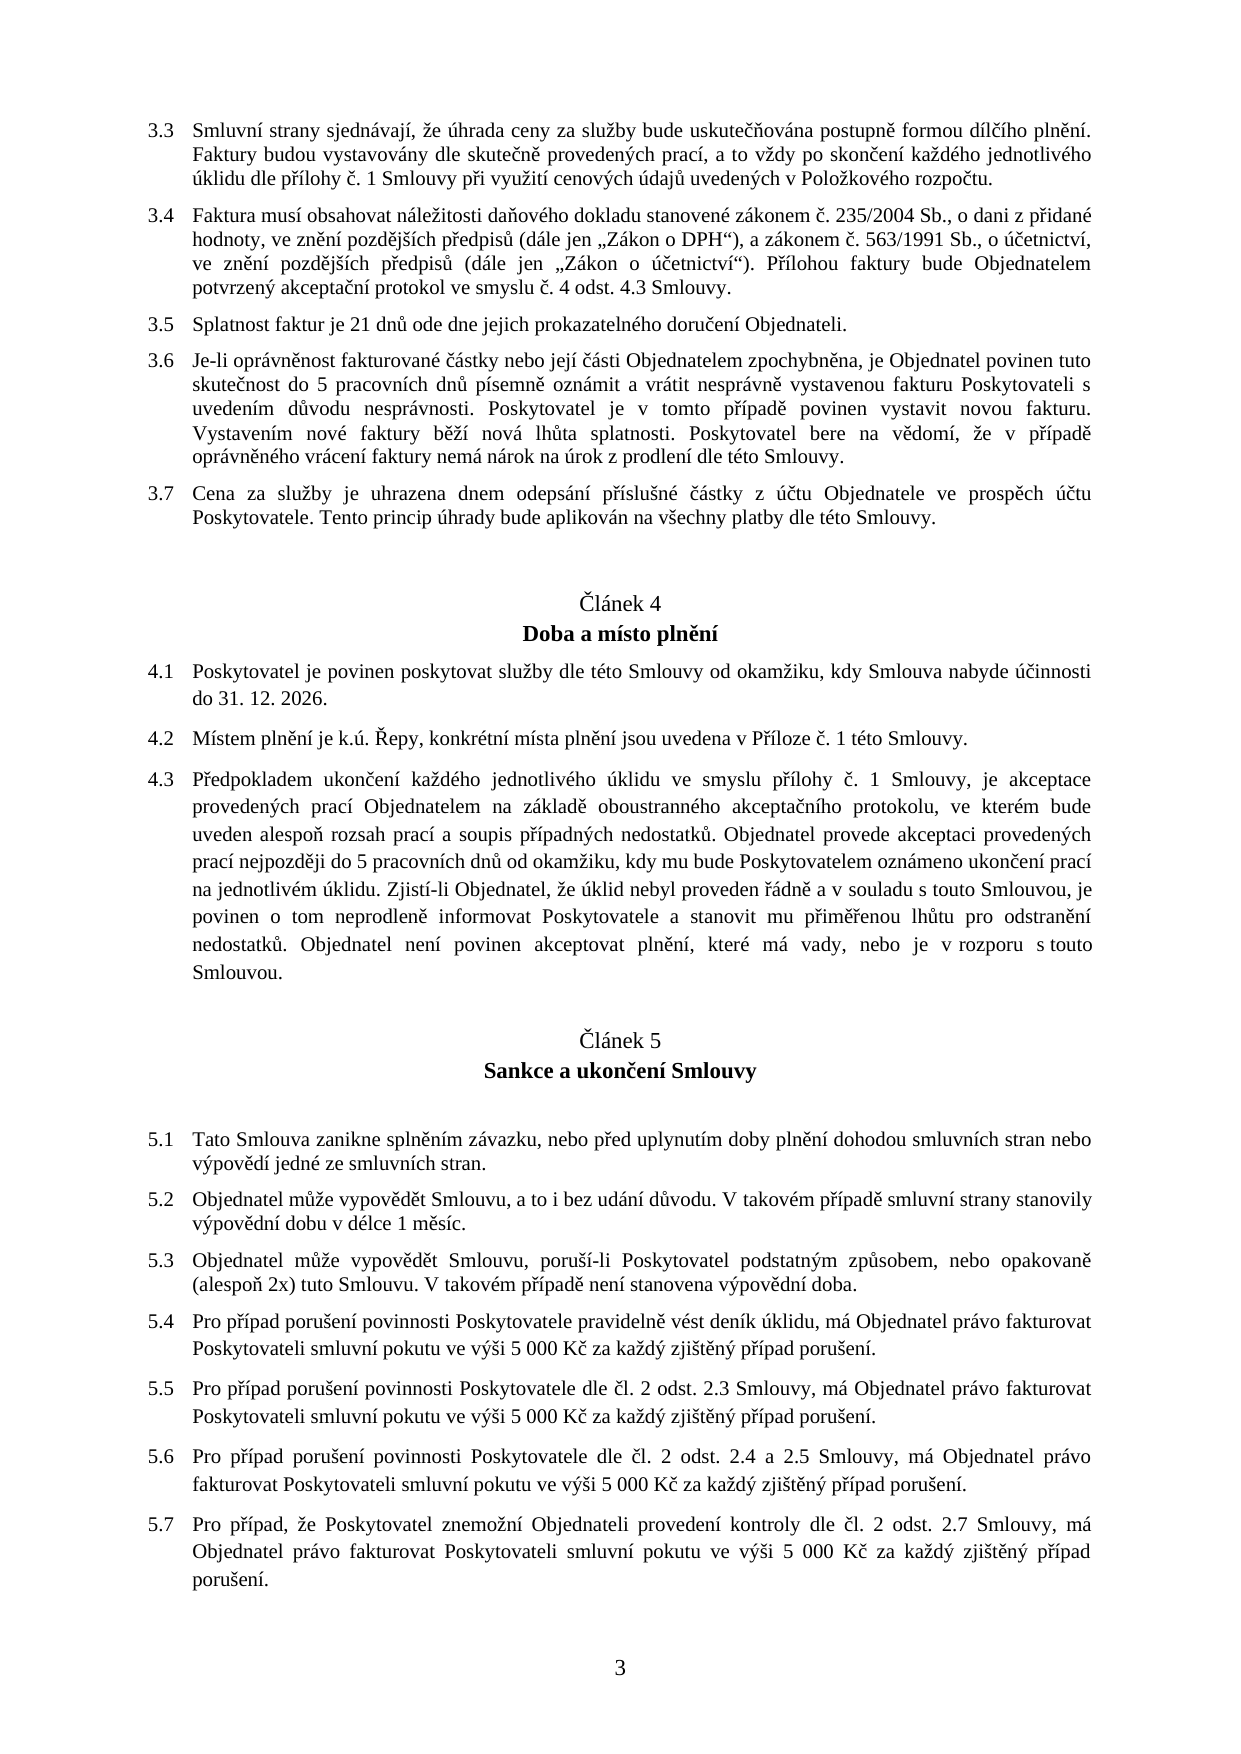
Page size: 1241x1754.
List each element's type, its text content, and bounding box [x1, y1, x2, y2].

list Tato Smlouva zanikne splněním závazku, nebo před uplynutím doby plnění dohodou smluvních stran nebo výpovědí jedné ze smluvních stran. [148, 1127, 1092, 1175]
text Článek 4 [148, 589, 1092, 616]
list Pro případ porušení povinnosti Poskytovatele dle čl. 2 odst. 2.4 a 2.5 Smlouvy, má Objednatel právo fakturovat Poskytovateli smluvní pokutu ve výši 5 000 Kč za každý zjištěný případ porušení. [148, 1444, 1092, 1496]
list Faktura musí obsahovat náležitosti daňového dokladu stanovené zákonem č. 235/2004 Sb., o dani z přidané hodnoty, ve znění pozdějších předpisů (dále jen „Zákon o DPH“), a zákonem č. 563/1991 Sb., o účetnictví, ve znění pozdějších předpisů (dále jen „Zákon o účetnictví“). Přílohou faktury bude Objednatelem potvrzený akceptační protokol ve smyslu č. 4 odst. 4.3 Smlouvy. [148, 203, 1092, 299]
text Článek 5 [148, 1027, 1092, 1054]
list Je-li oprávněnost fakturované částky nebo její části Objednatelem zpochybněna, je Objednatel povinen tuto skutečnost do 5 pracovních dnů písemně oznámit a vrátit nesprávně vystavenou fakturu Poskytovateli s uvedením důvodu nesprávnosti. Poskytovatel je v tomto případě povinen vystavit novou fakturu. Vystavením nové faktury běží nová lhůta splatnosti. Poskytovatel bere na vědomí, že v případě oprávněného vrácení faktury nemá nárok na úrok z prodlení dle této Smlouvy. [148, 348, 1092, 468]
list Poskytovatel je povinen poskytovat služby dle této Smlouvy od okamžiku, kdy Smlouva nabyde účinnosti do 31. 12. 2026. [148, 659, 1092, 710]
list Splatnost faktur je 21 dnů ode dne jejich prokazatelného doručení Objednateli. [148, 312, 1092, 336]
list Cena za služby je uhrazena dnem odepsání příslušné částky z účtu Objednatele ve prospěch účtu Poskytovatele. Tento princip úhrady bude aplikován na všechny platby dle této Smlouvy. [148, 481, 1092, 529]
list Pro případ porušení povinnosti Poskytovatele dle čl. 2 odst. 2.3 Smlouvy, má Objednatel právo fakturovat Poskytovateli smluvní pokutu ve výši 5 000 Kč za každý zjištěný případ porušení. [148, 1376, 1092, 1428]
list Objednatel může vypovědět Smlouvu, poruší-li Poskytovatel podstatným způsobem, nebo opakovaně (alespoň 2x) tuto Smlouvu. V takovém případě není stanovena výpovědní doba. [148, 1248, 1092, 1296]
subtitle Sankce a ukončení Smlouvy [148, 1058, 1092, 1084]
list Objednatel může vypovědět Smlouvu, a to i bez udání důvodu. V takovém případě smluvní strany stanovily výpovědní dobu v délce 1 měsíc. [148, 1187, 1092, 1235]
list Smluvní strany sjednávají, že úhrada ceny za služby bude uskutečňována postupně formou dílčího plnění. Faktury budou vystavovány dle skutečně provedených prací, a to vždy po skončení každého jednotlivého úklidu dle přílohy č. 1 Smlouvy při využití cenových údajů uvedených v Položkového rozpočtu. [148, 118, 1092, 190]
list Pro případ, že Poskytovatel znemožní Objednateli provedení kontroly dle čl. 2 odst. 2.7 Smlouvy, má Objednatel právo fakturovat Poskytovateli smluvní pokutu ve výši 5 000 Kč za každý zjištěný případ porušení. [148, 1512, 1092, 1591]
subtitle Doba a místo plnění [148, 620, 1092, 646]
list Předpokladem ukončení každého jednotlivého úklidu ve smyslu přílohy č. 1 Smlouvy, je akceptace provedených prací Objednatelem na základě oboustranného akceptačního protokolu, ve kterém bude uveden alespoň rozsah prací a soupis případných nedostatků. Objednatel provede akceptaci provedených prací nejpozději do 5 pracovních dnů od okamžiku, kdy mu bude Poskytovatelem oznámeno ukončení prací na jednotlivém úklidu. Zjistí-li Objednatel, že úklid nebyl proveden řádně a v souladu s touto Smlouvou, je povinen o tom neprodleně informovat Poskytovatele a stanovit mu přiměřenou lhůtu pro odstranění nedostatků. Objednatel není povinen akceptovat plnění, které má vady, nebo je v rozporu s touto Smlouvou. [148, 766, 1092, 984]
list Místem plnění je k.ú. Řepy, konkrétní místa plnění jsou uvedena v Příloze č. 1 této Smlouvy. [148, 726, 1092, 750]
list Pro případ porušení povinnosti Poskytovatele pravidelně vést deník úklidu, má Objednatel právo fakturovat Poskytovateli smluvní pokutu ve výši 5 000 Kč za každý zjištěný případ porušení. [148, 1308, 1092, 1360]
